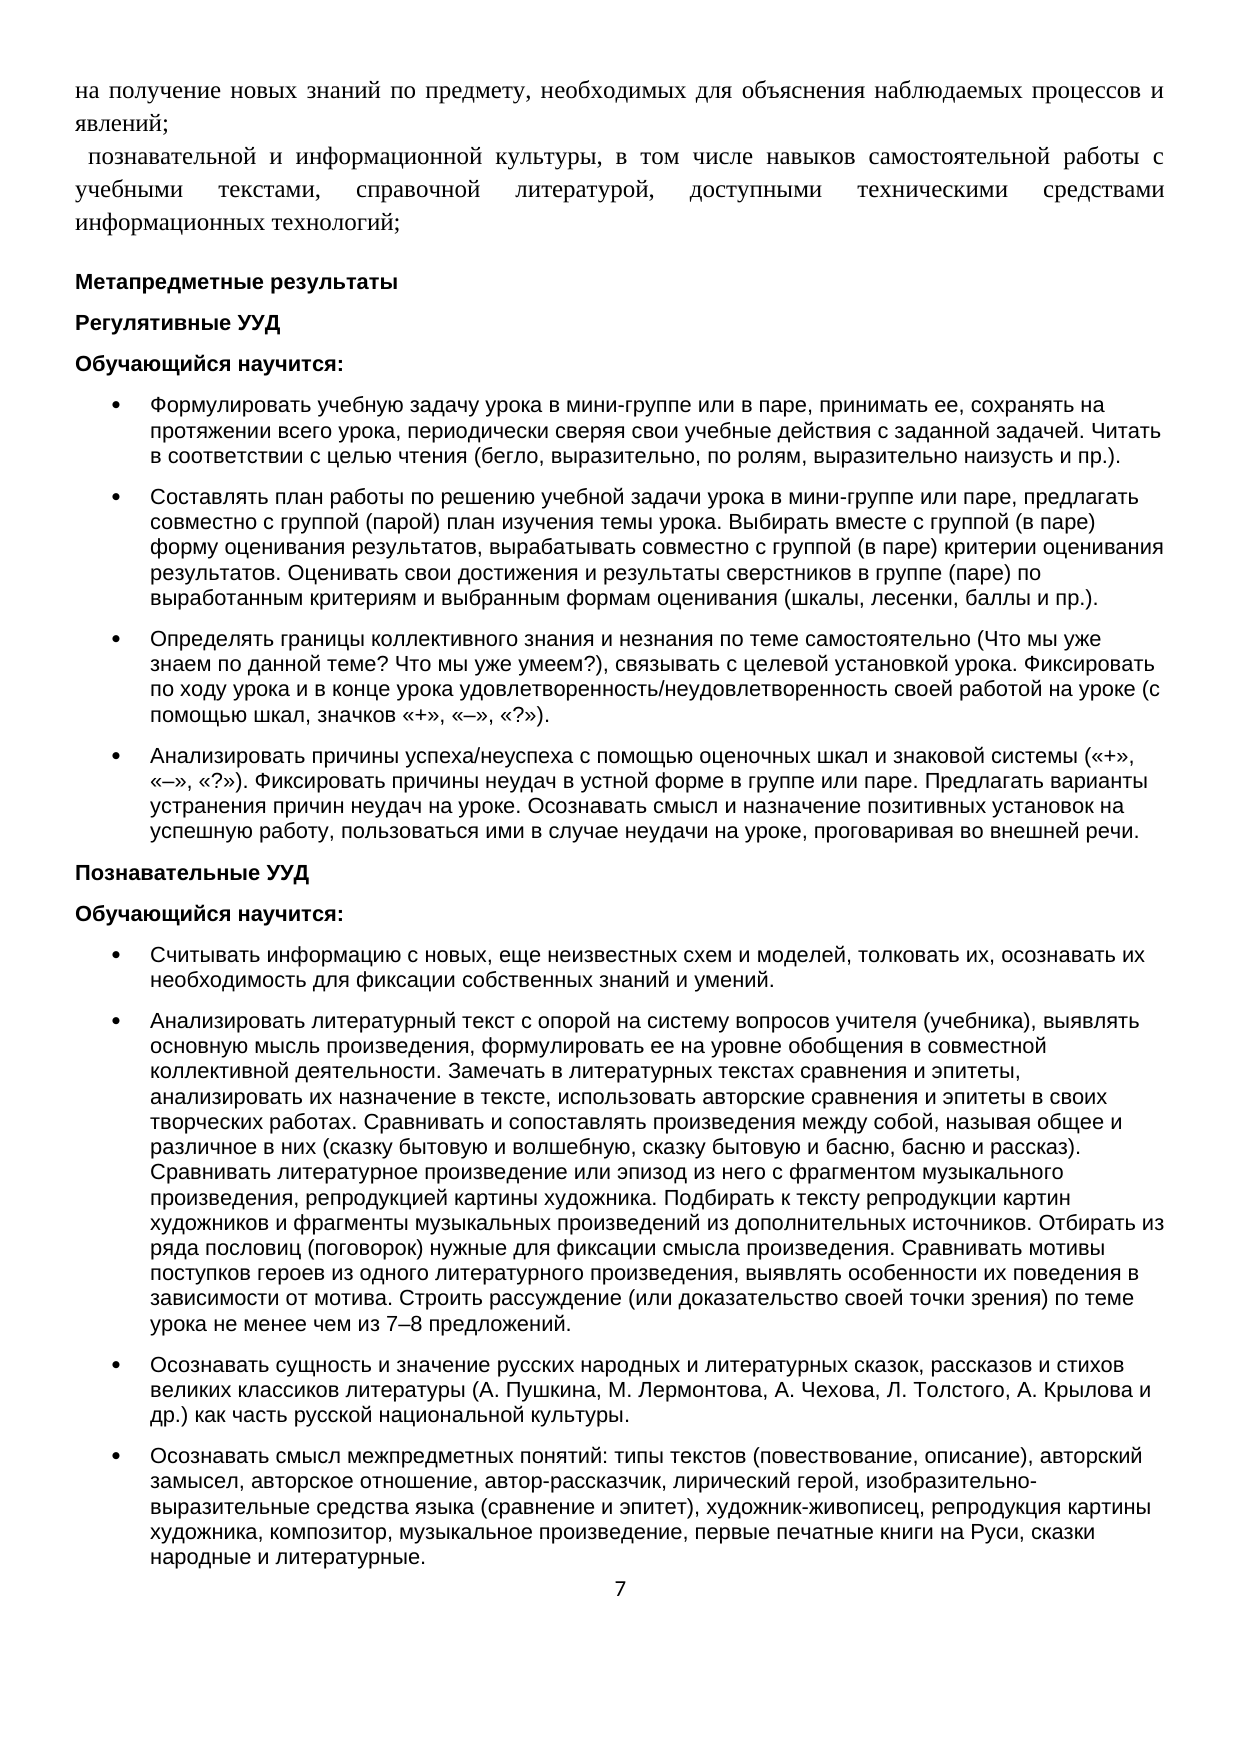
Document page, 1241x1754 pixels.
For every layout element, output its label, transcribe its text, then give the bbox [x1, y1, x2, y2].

text Регулятивные УУД [75, 310, 1165, 335]
list Осознавать сущность и значение русских народных и литературных сказок, рассказов и стихов великих классиков литературы (А. Пушкина, М. Лермонтова, А. Чехова, Л. Толстого, А. Крылова и др.) как часть русской национальной культуры. [112, 1352, 1165, 1427]
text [75, 75, 1165, 137]
text Познавательные УУД [75, 859, 1165, 884]
text познавательной и информационной культуры, в том числе навыков самостоятельной работы с учебными текстами, справочной литературой, доступными техническими средствами информационных технологий; [75, 141, 1165, 236]
list Осознавать смысл межпредметных понятий: типы текстов (повествование, описание), авторский замысел, авторское отношение, автор-рассказчик, лирический герой, изобразительно-выразительные средства языка (сравнение и эпитет), художник-живописец, репродукция картины художника, композитор, музыкальное произведение, первые печатные книги на Руси, сказки народные и литературные. [112, 1443, 1165, 1569]
list Анализировать причины успеха/неуспеха с помощью оценочных шкал и знаковой системы («+», «–», «?»). Фиксировать причины неудач в устной форме в группе или паре. Предлагать варианты устранения причин неудач на уроке. Осознавать смысл и назначение позитивных установок на успешную работу, пользоваться ими в случае неудачи на уроке, проговаривая во внешней речи. [112, 743, 1165, 843]
list Формулировать учебную задачу урока в мини-группе или в паре, принимать ее, сохранять на протяжении всего урока, периодически сверяя свои учебные действия с заданной задачей. Читать в соответствии с целью чтения (бегло, выразительно, по ролям, выразительно наизусть и пр.). [112, 392, 1165, 468]
list Анализировать литературный текст с опорой на систему вопросов учителя (учебника), выявлять основную мысль произведения, формулировать ее на уровне обобщения в совместной коллективной деятельности. Замечать в литературных текстах сравнения и эпитеты, анализировать их назначение в тексте, использовать авторские сравнения и эпитеты в своих творческих работах. Сравнивать и сопоставлять произведения между собой, называя общее и различное в них (сказку бытовую и волшебную, сказку бытовую и басню, басню и рассказ). Сравнивать литературное произведение или эпизод из него с фрагментом музыкального произведения, репродукцией картины художника. Подбирать к тексту репродукции картин художников и фрагменты музыкальных произведений из дополнительных источников. Отбирать из ряда пословиц (поговорок) нужные для фиксации смысла произведения. Сравнивать мотивы поступков героев из одного литературного произведения, выявлять особенности их поведения в зависимости от мотива. Строить рассуждение (или доказательство своей точки зрения) по теме урока не менее чем из 7–8 предложений. [112, 1008, 1165, 1336]
text Обучающийся научится: [75, 901, 1165, 926]
list Считывать информацию с новых, еще неизвестных схем и моделей, толковать их, осознавать их необходимость для фиксации собственных знаний и умений. [112, 942, 1165, 992]
list Составлять план работы по решению учебной задачи урока в мини-группе или паре, предлагать совместно с группой (парой) план изучения темы урока. Выбирать вместе с группой (в паре) форму оценивания результатов, вырабатывать совместно с группой (в паре) критерии оценивания результатов. Оценивать свои достижения и результаты сверстников в группе (паре) по выработанным критериям и выбранным формам оценивания (шкалы, лесенки, баллы и пр.). [112, 484, 1165, 610]
text Метапредметные результаты [75, 269, 1165, 294]
text Обучающийся научится: [75, 351, 1165, 376]
list Определять границы коллективного знания и незнания по теме самостоятельно (Что мы уже знаем по данной теме? Что мы уже умеем?), связывать с целевой установкой урока. Фиксировать по ходу урока и в конце урока удовлетворенность/неудовлетворенность своей работой на уроке (с помощью шкал, значков «+», «–», «?»). [112, 626, 1165, 727]
